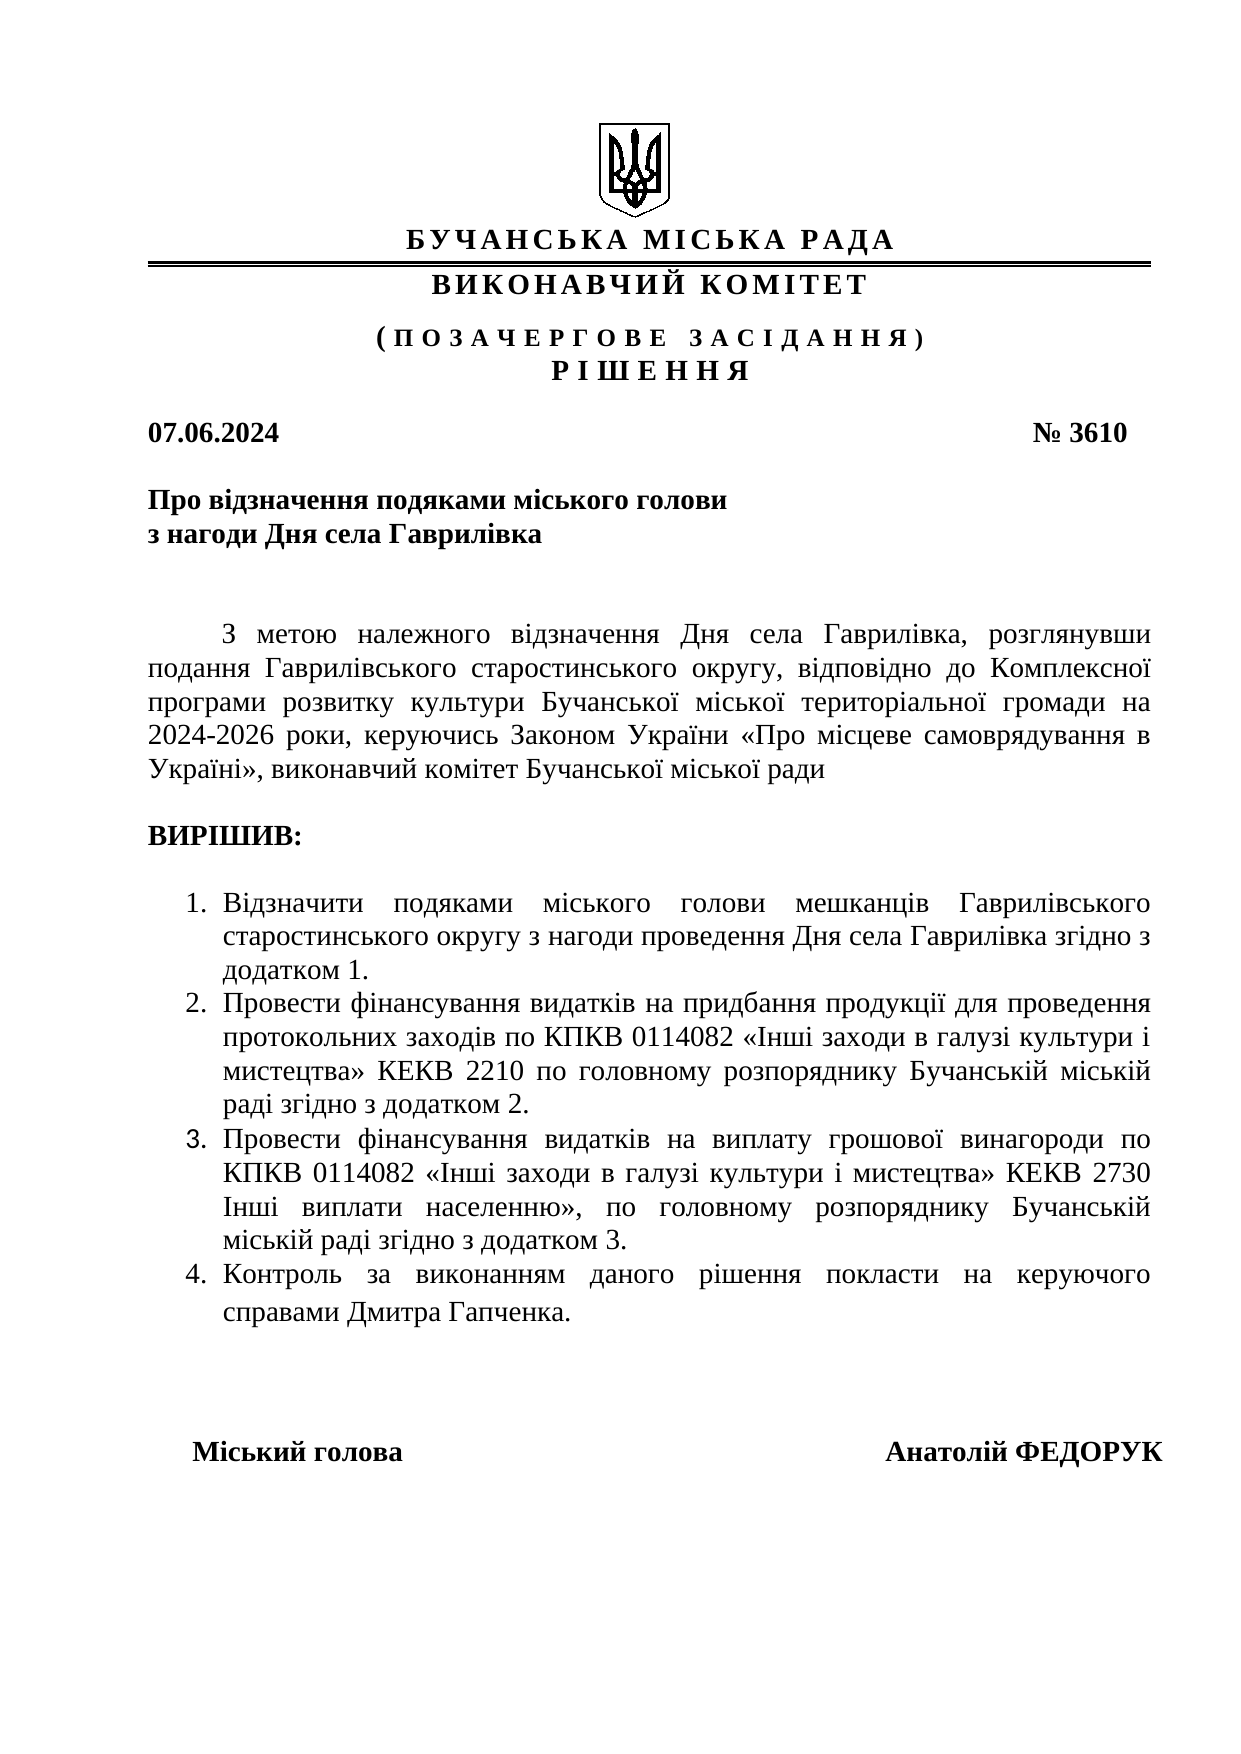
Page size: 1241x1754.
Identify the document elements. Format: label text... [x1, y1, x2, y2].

text З метою належного відзначення Дня села Гаврилівка, розглянувши подання Гаврилівського старостинського округу, відповідно до Комплексної програми розвитку культури Бучанської міської територіальної громади на 2024-2026 роки, керуючись Законом України «Про місцеве самоврядування в Україні», виконавчий комітет Бучанської міської ради [148, 617, 1152, 784]
list Провести фінансування видатків на придбання продукції для проведення протокольних заходів по КПКВ 0114082 «Інші заходи в галузі культури і мистецтва» КЕКВ 2210 по головному розпоряднику Бучанській міській раді згідно з додатком 2. [185, 986, 1152, 1120]
text Міський голова Анатолій ФЕДОРУК [192, 1434, 1181, 1467]
table_header ВИКОНАВЧИЙ КОМІТЕТ [148, 267, 1151, 319]
text (ПОЗАЧЕРГОВЕ ЗАСІДАННЯ) [148, 319, 1152, 353]
list Відзначити подяками міського голови мешканців Гаврилівського старостинського округу з нагоди проведення Дня села Гаврилівка згідно з додатком 1. [185, 885, 1152, 986]
text 07.06.2024 № 3610 [148, 415, 1152, 449]
text з нагоди Дня села Гаврилівка [148, 516, 1152, 549]
text ВИРІШИВ: [148, 818, 1152, 851]
text БУЧАНСЬКА МІСЬКА РАДА [148, 222, 1152, 256]
text Про відзначення подяками міського голови [148, 482, 1152, 516]
list Провести фінансування видатків на виплату грошової винагороди по КПКВ 0114082 «Інші заходи в галузі культури і мистецтва» КЕКВ 2730 Інші виплати населенню», по головному розпоряднику Бучанській міській раді згідно з додатком 3. [185, 1120, 1152, 1256]
list Контроль за виконанням даного рішення покласти на керуючого справами Дмитра Гапченка. [185, 1256, 1152, 1328]
text РІШЕННЯ [148, 353, 1152, 387]
